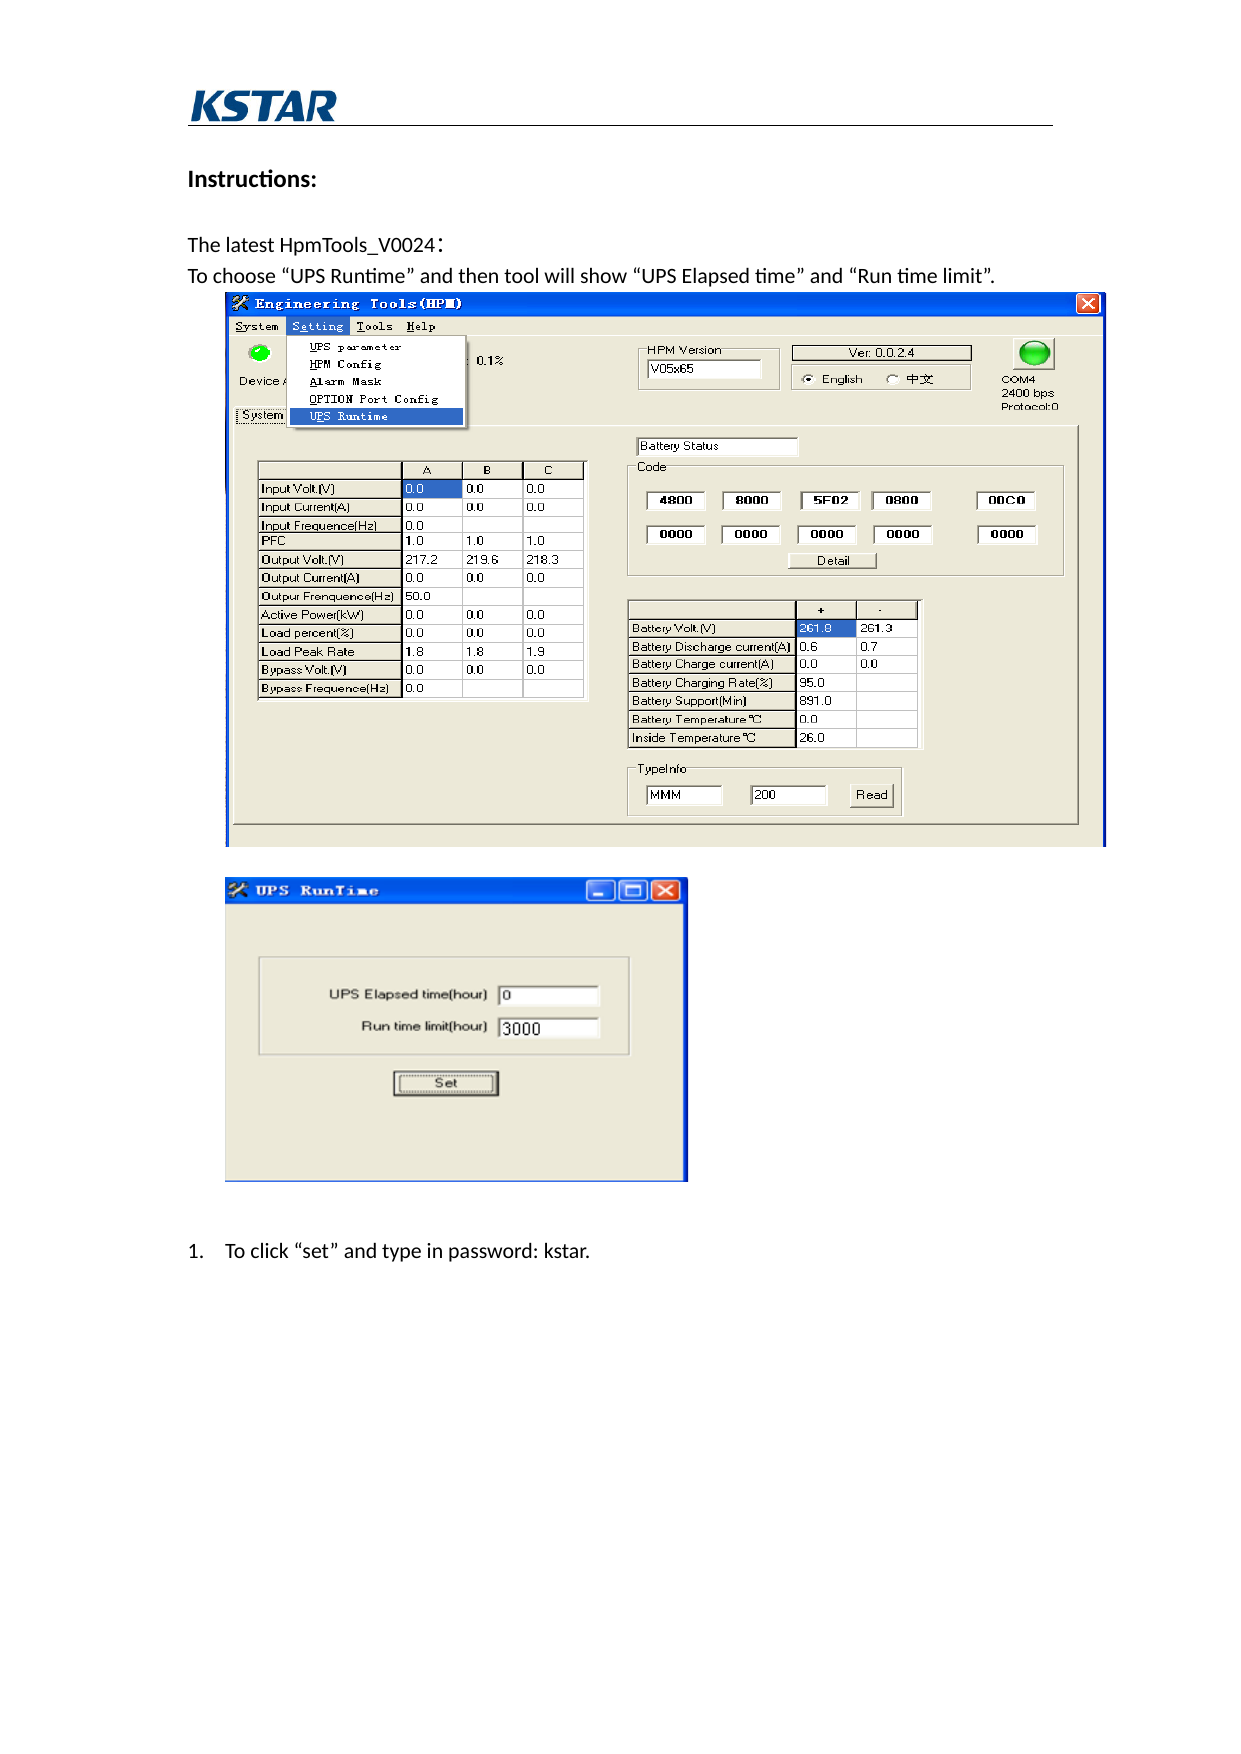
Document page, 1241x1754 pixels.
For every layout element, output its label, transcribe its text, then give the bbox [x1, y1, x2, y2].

text To choose “UPS Runtime” and then tool will show “UPS Elapsed time” and “Run time limit”. [187, 259, 1053, 292]
picture [225, 877, 689, 1182]
text The latest HpmTools_V0024： [187, 227, 1053, 259]
list To click “set” and type in password: kstar. [187, 1234, 1053, 1267]
picture [187, 88, 339, 123]
picture [225, 292, 1107, 847]
text Instructions: [187, 162, 1053, 194]
